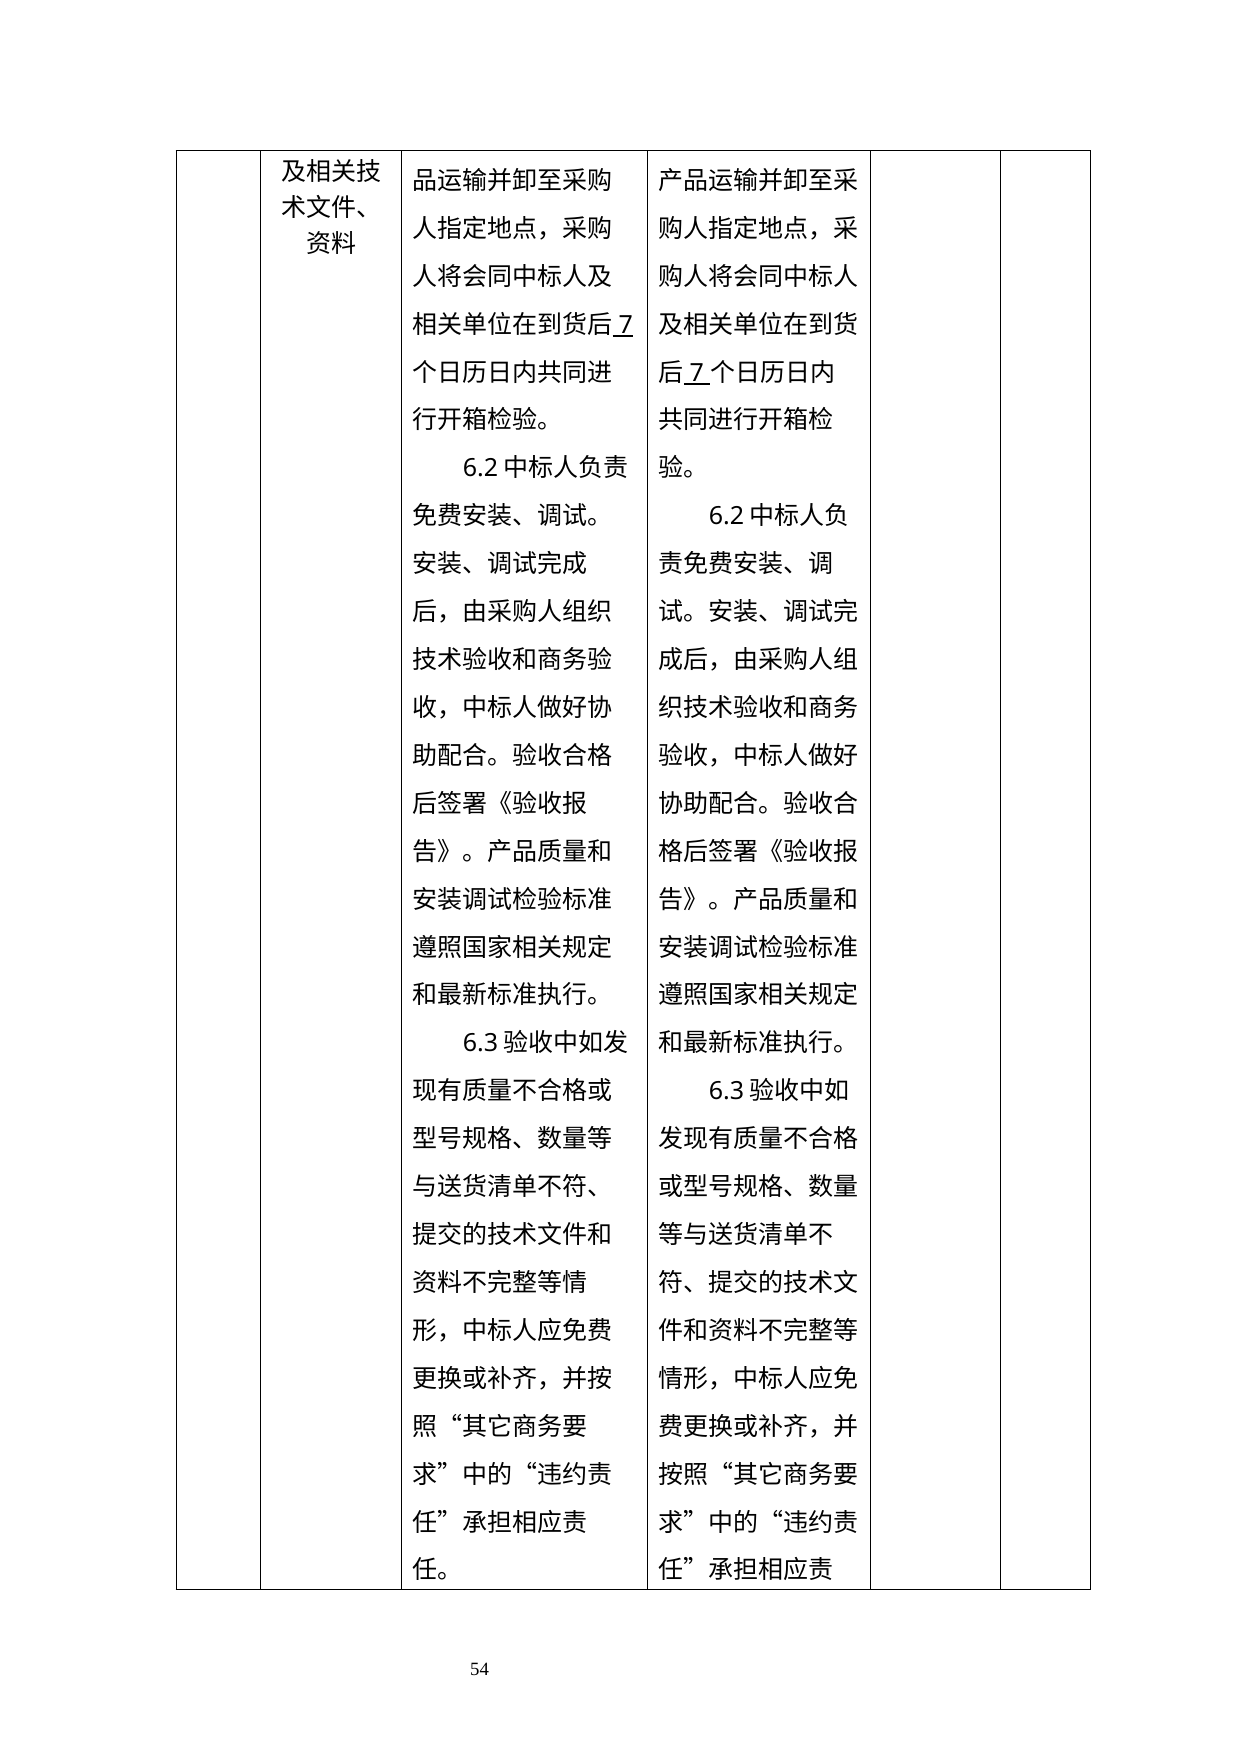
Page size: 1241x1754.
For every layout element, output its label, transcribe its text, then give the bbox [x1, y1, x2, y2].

table_cell [1001, 151, 1090, 1588]
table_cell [648, 151, 870, 1588]
table_cell [871, 151, 1000, 1588]
table_cell 6 [177, 151, 260, 1588]
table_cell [402, 151, 647, 1588]
table_cell 安装、调试、验收及相关技术文件、资料 [261, 151, 401, 1588]
